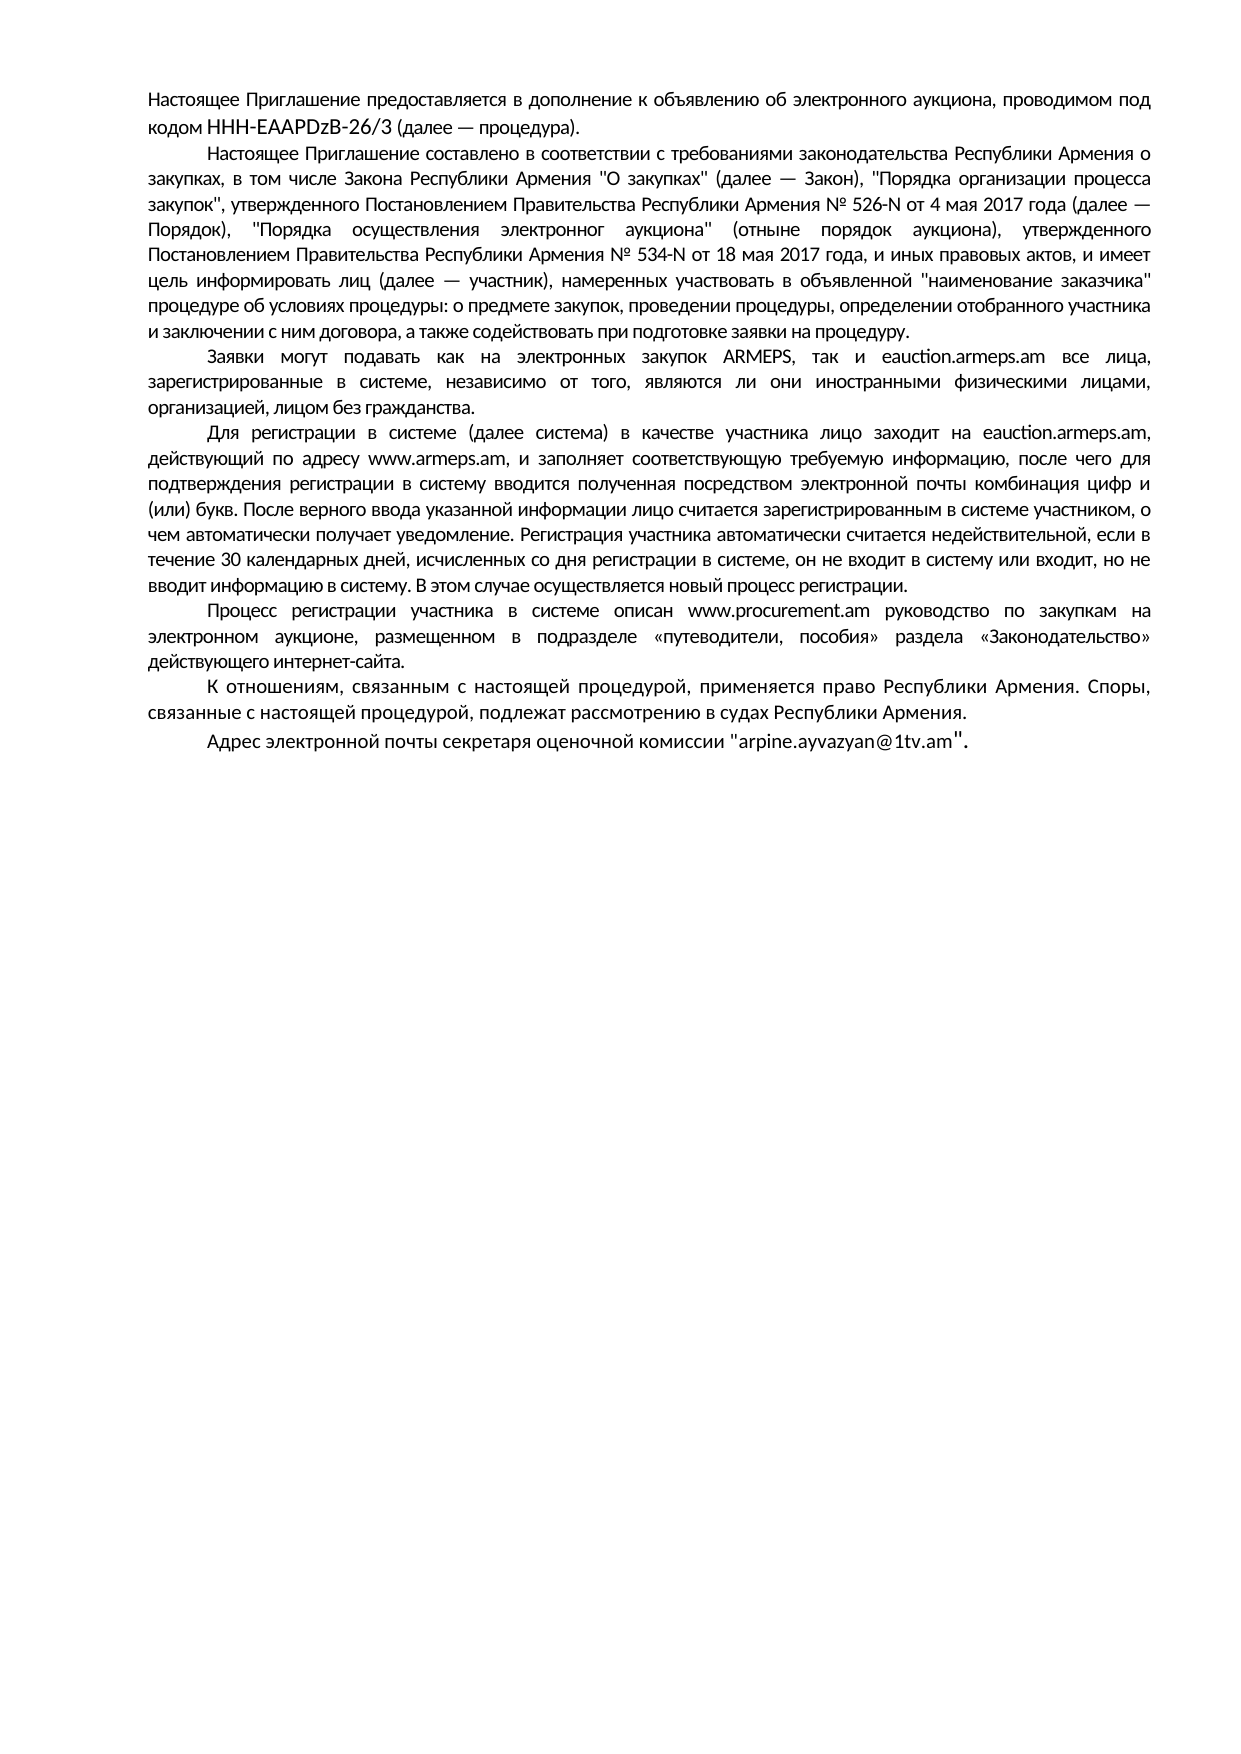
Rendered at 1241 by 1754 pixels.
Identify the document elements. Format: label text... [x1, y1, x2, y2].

text Для регистрации в системе (далее система) в качестве участника лицо заходит на eauction.armeps.am, действующий по адресу www.armeps.am, и заполняет соответствующую требуемую информацию, после чего для подтверждения регистрации в систему вводится полученная посредством электронной почты комбинация цифр и (или) букв. После верного ввода указанной информации лицо считается зарегистрированным в системе участником, о чем автоматически получает уведомление. Регистрация участника автоматически считается недействительной, если в течение 30 календарных дней, исчисленных со дня регистрации в системе, он не входит в систему или входит, но не вводит информацию в систему. В этом случае осуществляется новый процесс регистрации. [148, 419, 1152, 597]
text Настоящее Приглашение составлено в соответствии с требованиями законодательства Республики Армения о закупках, в том числе Закона Республики Армения "О закупках" (далее — Закон), "Порядка организации процесса закупок", утвержденного Постановлением Правительства Республики Армения № 526-N от 4 мая 2017 года (далее — Порядок), "Порядка осуществления электронног аукциона" (отныне порядок аукциона), утвержденного Постановлением Правительства Республики Армения № 534-N от 18 мая 2017 года, и иных правовых актов, и имеет цель информировать лиц (далее — участник), намеренных участвовать в объявленной "наименование заказчика" процедуре об условиях процедуры: о предмете закупок, проведении процедуры, определении отобранного участника и заключении с ним договора, а также содействовать при подготовке заявки на процедуру. [148, 140, 1152, 343]
text Настоящее Приглашение предоставляется в дополнение к объявлению об электронного аукциона, проводимом под кодом HHH-EAAPDzB-26/3 (далее — процедура). [148, 86, 1152, 140]
text Адрес электронной почты секретаря оценочной комиссии "arpine.ayvazyan@1tv.am". [148, 724, 1152, 755]
text Процесс регистрации участника в системе описан www.procurement.am руководство по закупкам на электронном аукционе, размещенном в подразделе «путеводители, пособия» раздела «Законодательство» действующего интернет-сайта. [148, 597, 1152, 674]
text К отношениям, связанным с настоящей процедурой, применяется право Республики Армения. Споры, связанные с настоящей процедурой, подлежат рассмотрению в судах Республики Армения. [148, 674, 1152, 724]
text Заявки могут подавать как на электронных закупок ARMEPS, так и eauction.armeps.am все лица, зарегистрированные в системе, независимо от того, являются ли они иностранными физическими лицами, организацией, лицом без гражданства. [148, 343, 1152, 419]
